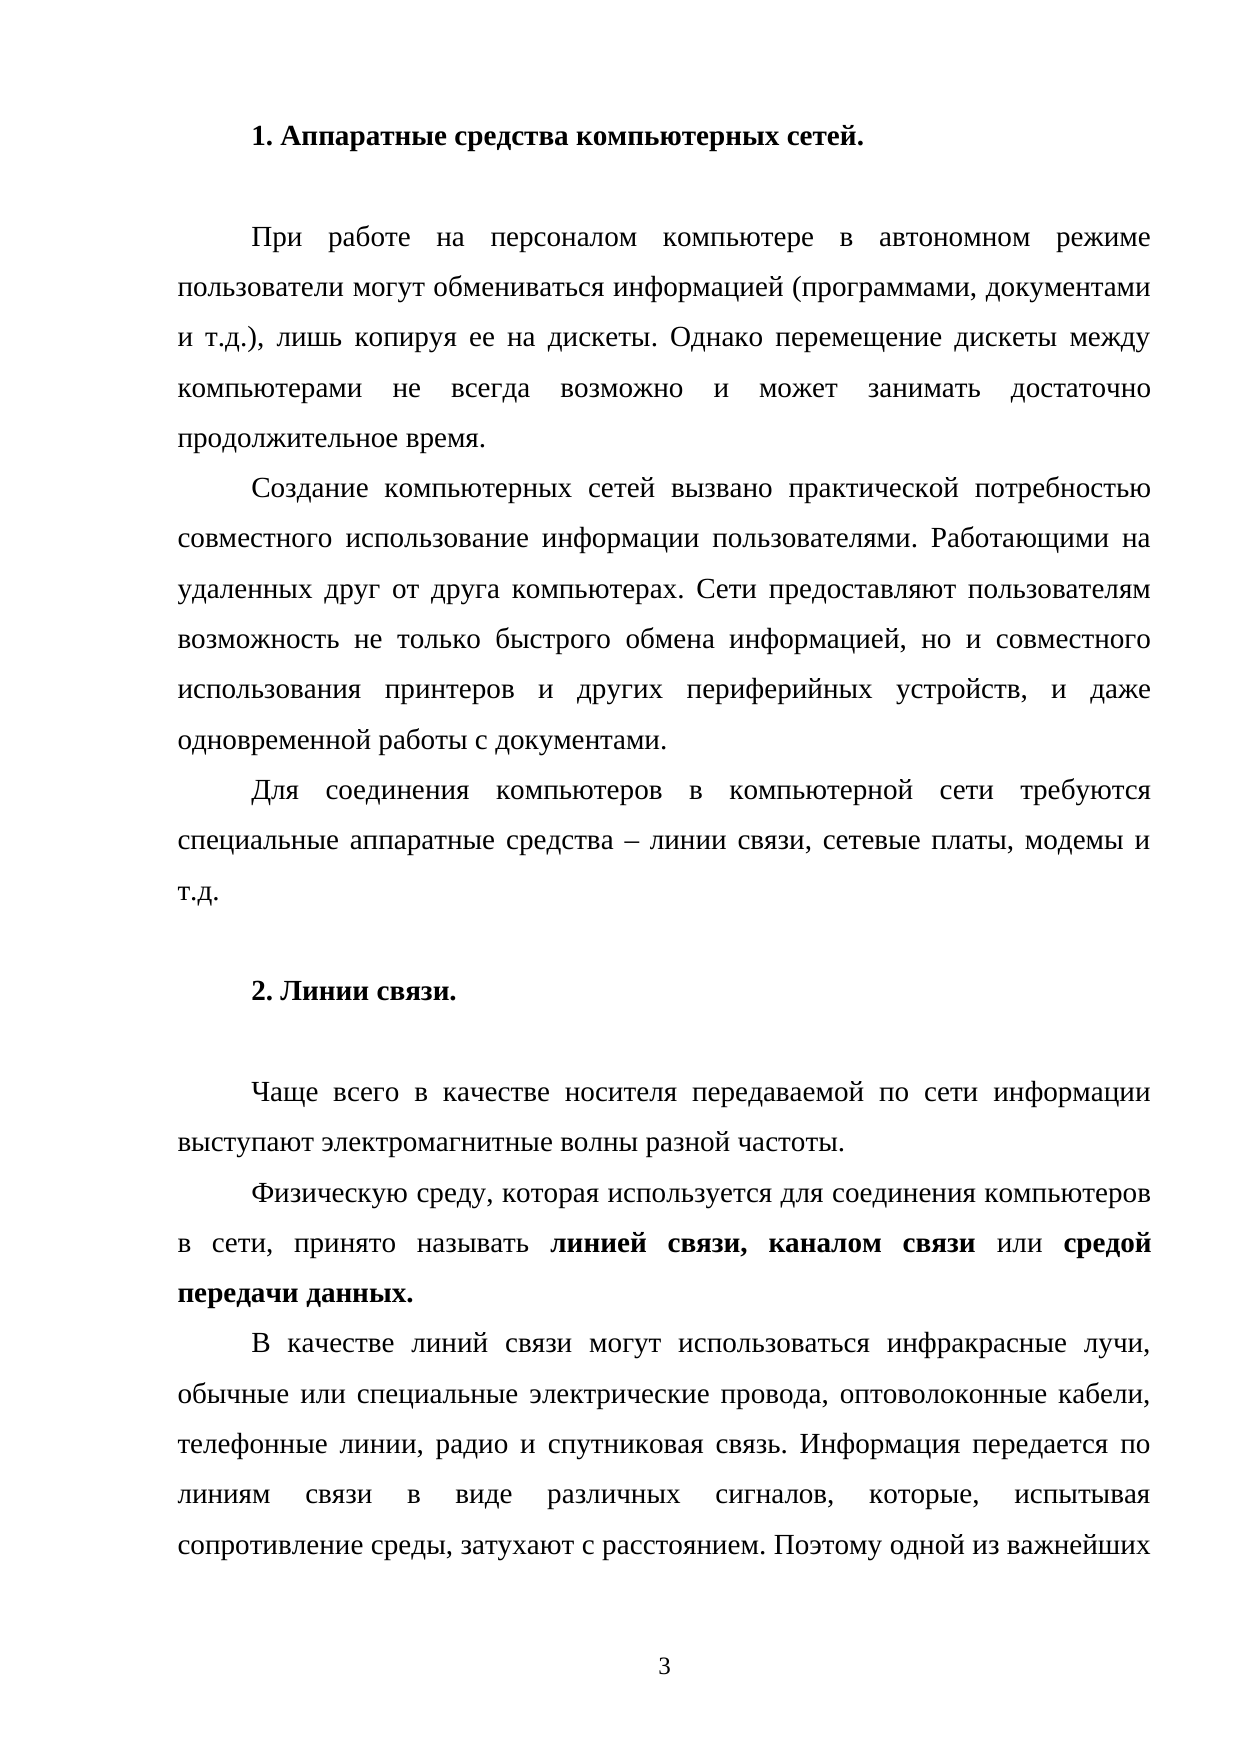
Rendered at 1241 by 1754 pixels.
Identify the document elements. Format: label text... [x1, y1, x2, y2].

text Физическую среду, которая используется для соединения компьютеров в сети, принято называть линией связи, каналом связи или средой передачи данных. [177, 1175, 1152, 1309]
text Чаще всего в качестве носителя передаваемой по сети информации выступают электромагнитные волны разной частоты. [177, 1074, 1152, 1158]
text 2. Линии связи. [177, 973, 1152, 1007]
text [177, 1326, 1152, 1560]
text При работе на персоналом компьютере в автономном режиме пользователи могут обмениваться информацией (программами, документами и т.д.), лишь копируя ее на дискеты. Однако перемещение дискеты между компьютерами не всегда возможно и может занимать достаточно продолжительное время. [177, 219, 1152, 453]
text Создание компьютерных сетей вызвано практической потребностью совместного использование информации пользователями. Работающими на удаленных друг от друга компьютерах. Сети предоставляют пользователям возможность не только быстрого обмена информацией, но и совместного использования принтеров и других периферийных устройств, и даже одновременной работы с документами. [177, 470, 1152, 755]
text Для соединения компьютеров в компьютерной сети требуются специальные аппаратные средства – линии связи, сетевые платы, модемы и т.д. [177, 772, 1152, 906]
text 1. Аппаратные средства компьютерных сетей. [177, 118, 1152, 152]
